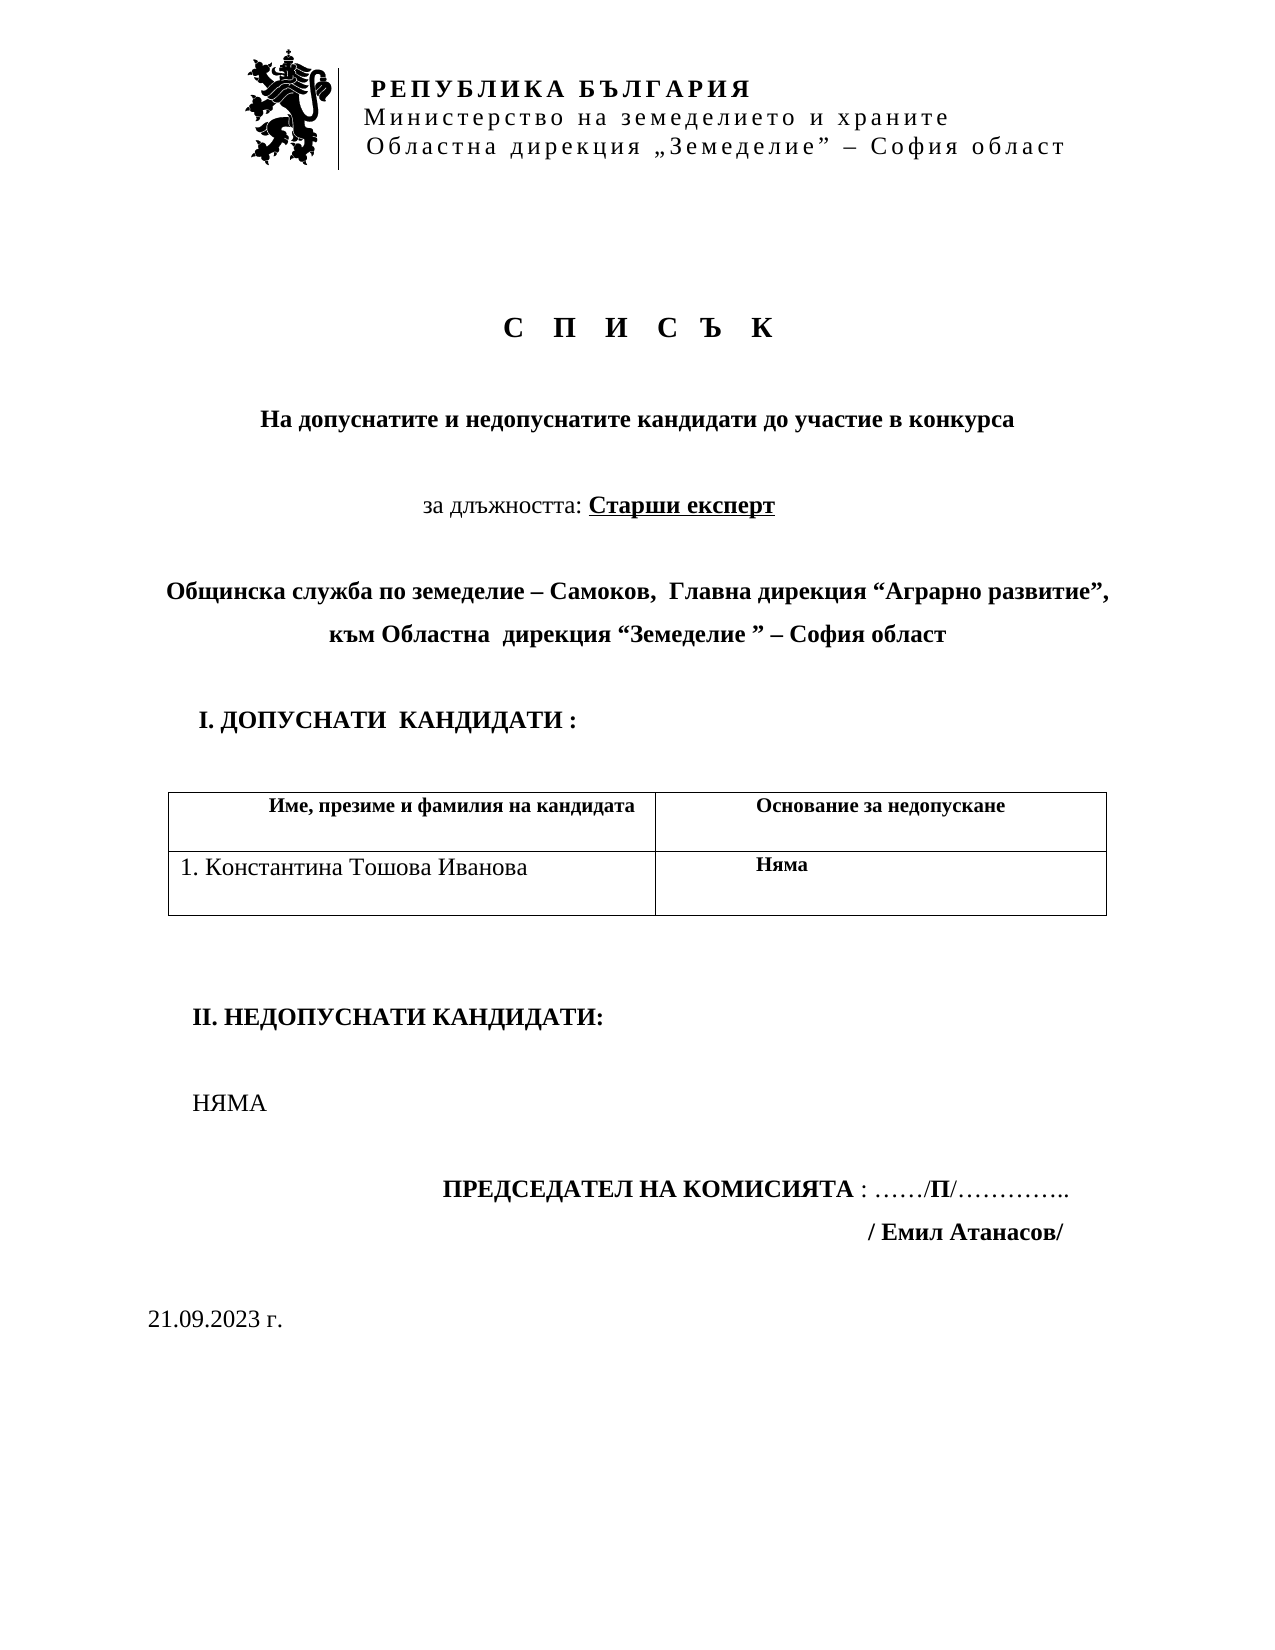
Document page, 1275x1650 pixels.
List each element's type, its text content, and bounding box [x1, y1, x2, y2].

text ПРЕДСЕДАТЕЛ НА КОМИСИЯТА : ……/П/………….. [369, 1174, 1127, 1203]
text за длъжността: Старши експерт [148, 490, 1127, 519]
text 21.09.2023 г. [148, 1304, 1127, 1332]
text Общинска служба по земеделие – Самоков, Главна дирекция “Аграрно развитие”, към Областна дирекция “Земеделие ” – София област [148, 576, 1127, 648]
text ІІ. НЕДОПУСНАТИ КАНДИДАТИ: [192, 1002, 1127, 1031]
table_header Основание за недопускане [656, 793, 1106, 851]
text С П И С Ъ К [148, 310, 1127, 344]
text НЯМА [192, 1088, 1127, 1117]
table_header Име, презиме и фамилия на кандидата [169, 793, 655, 851]
text І. ДОПУСНАТИ КАНДИДАТИ : [192, 706, 1127, 734]
table_cell 1. Константина Тошова Иванова [169, 852, 655, 914]
text На допуснатите и недопуснатите кандидати до участие в конкурса [148, 404, 1127, 432]
text / Емил Атанасов/ [148, 1217, 1127, 1246]
table_cell Няма [656, 852, 1106, 914]
